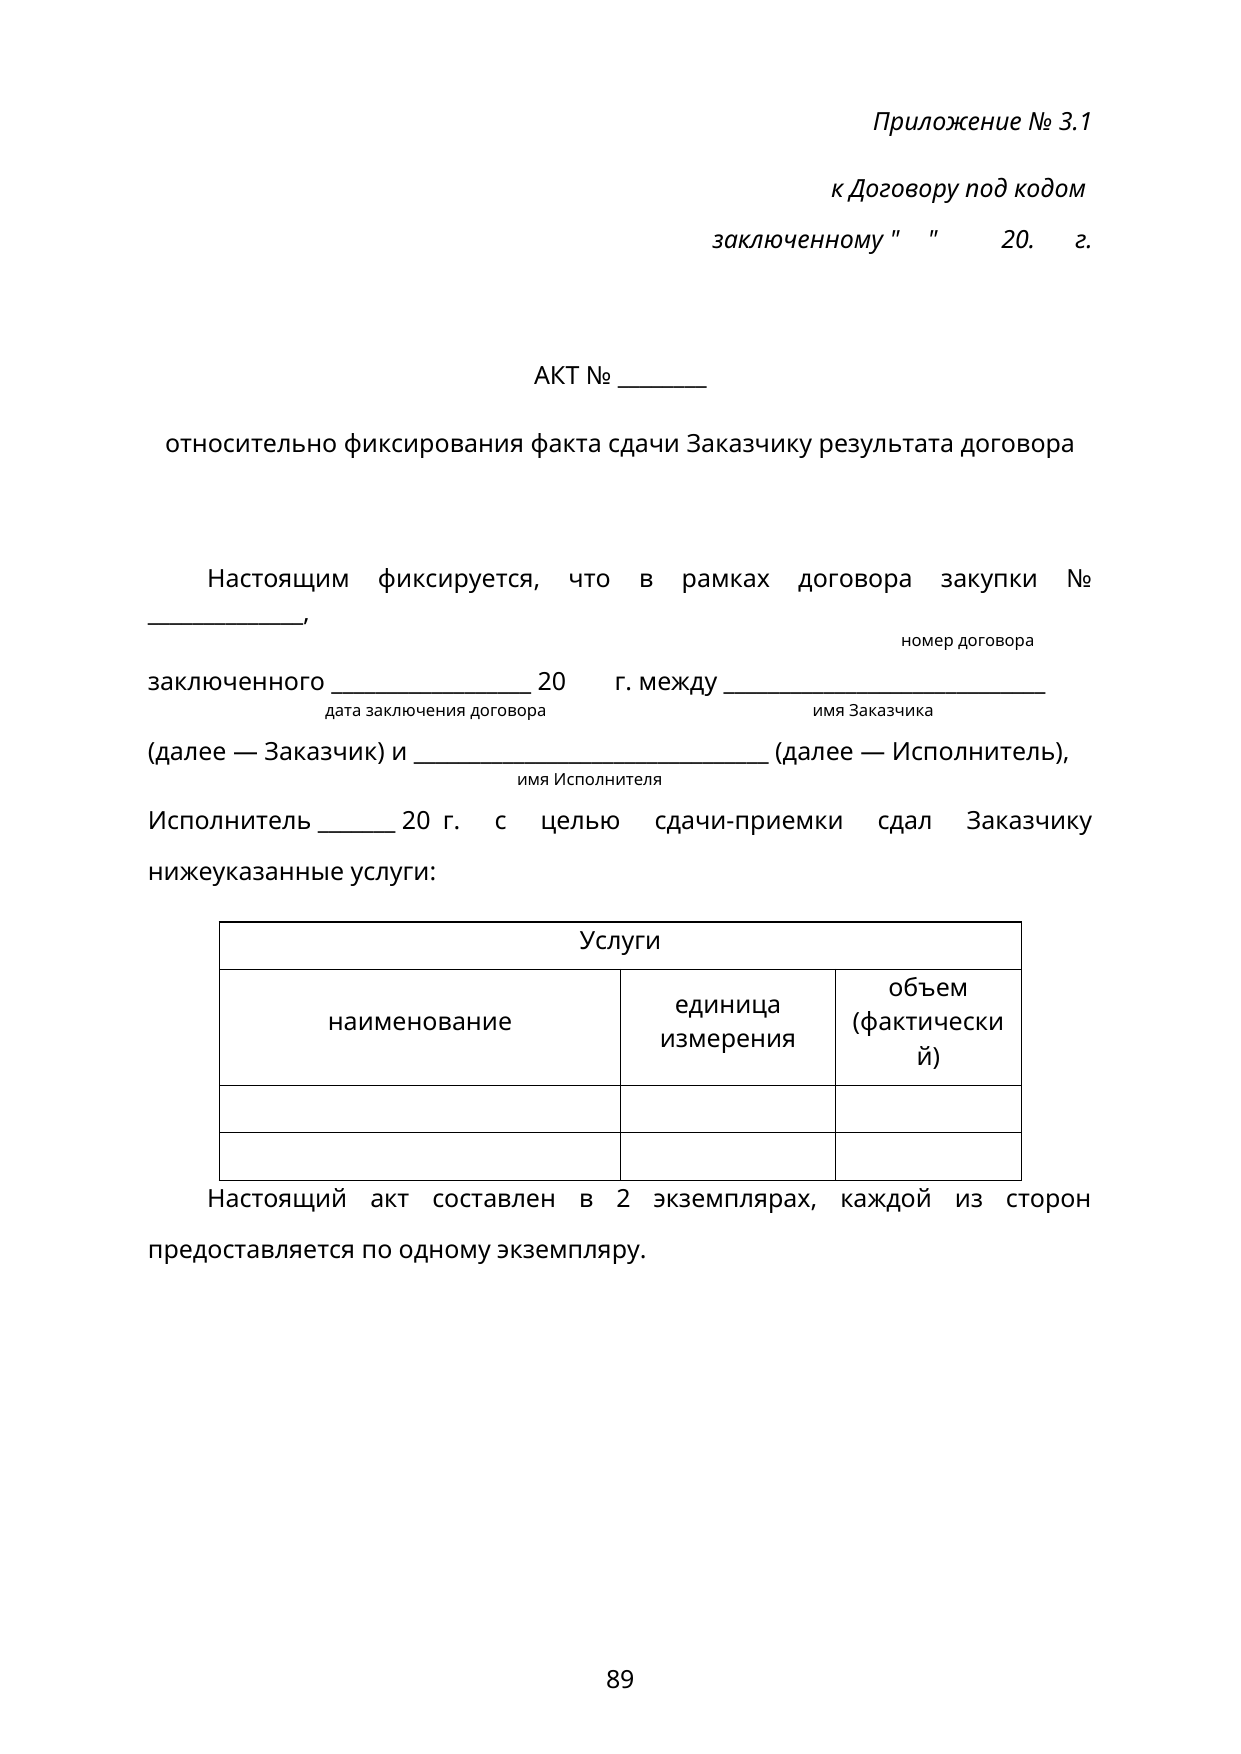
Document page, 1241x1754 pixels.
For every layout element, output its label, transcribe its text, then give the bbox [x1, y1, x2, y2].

table_cell [621, 1086, 835, 1132]
table_header Услуги [220, 923, 1021, 969]
text заключенного __________________ 20 г. между _____________________________ [148, 664, 1092, 698]
text Приложение № 3.1 [148, 103, 1092, 137]
text к Договору под кодом заключенному " " 20. г. [148, 171, 1092, 256]
table_cell объем (фактический) [836, 970, 1021, 1085]
text Настоящий акт составлен в 2 экземплярах, каждой из сторон предоставляется по одному экземпляру. [148, 1181, 1092, 1266]
table_cell [621, 1133, 835, 1180]
text номер договора [901, 629, 1092, 652]
table_cell единица измерения [621, 970, 835, 1085]
text Настоящим фиксируется, что в рамках договора закупки № ______________, [148, 561, 1092, 629]
text (далее — Заказчик) и ________________________________ (далее — Исполнитель), [148, 733, 1093, 767]
table_cell [220, 1086, 620, 1132]
text относительно фиксирования факта сдачи Заказчику результата договора [148, 425, 1092, 459]
table_cell [220, 1133, 620, 1180]
text имя Исполнителя [517, 767, 1130, 790]
text Исполнитель _______ 20 г. с целью сдачи-приемки сдал Заказчику нижеуказанные услуги: [148, 803, 1092, 888]
table_cell [836, 1133, 1021, 1180]
table_cell [836, 1086, 1021, 1132]
table_cell наименование [220, 970, 620, 1085]
text дата заключения договора имя Заказчика [325, 698, 1130, 721]
text АКТ № ________ [148, 358, 1092, 392]
